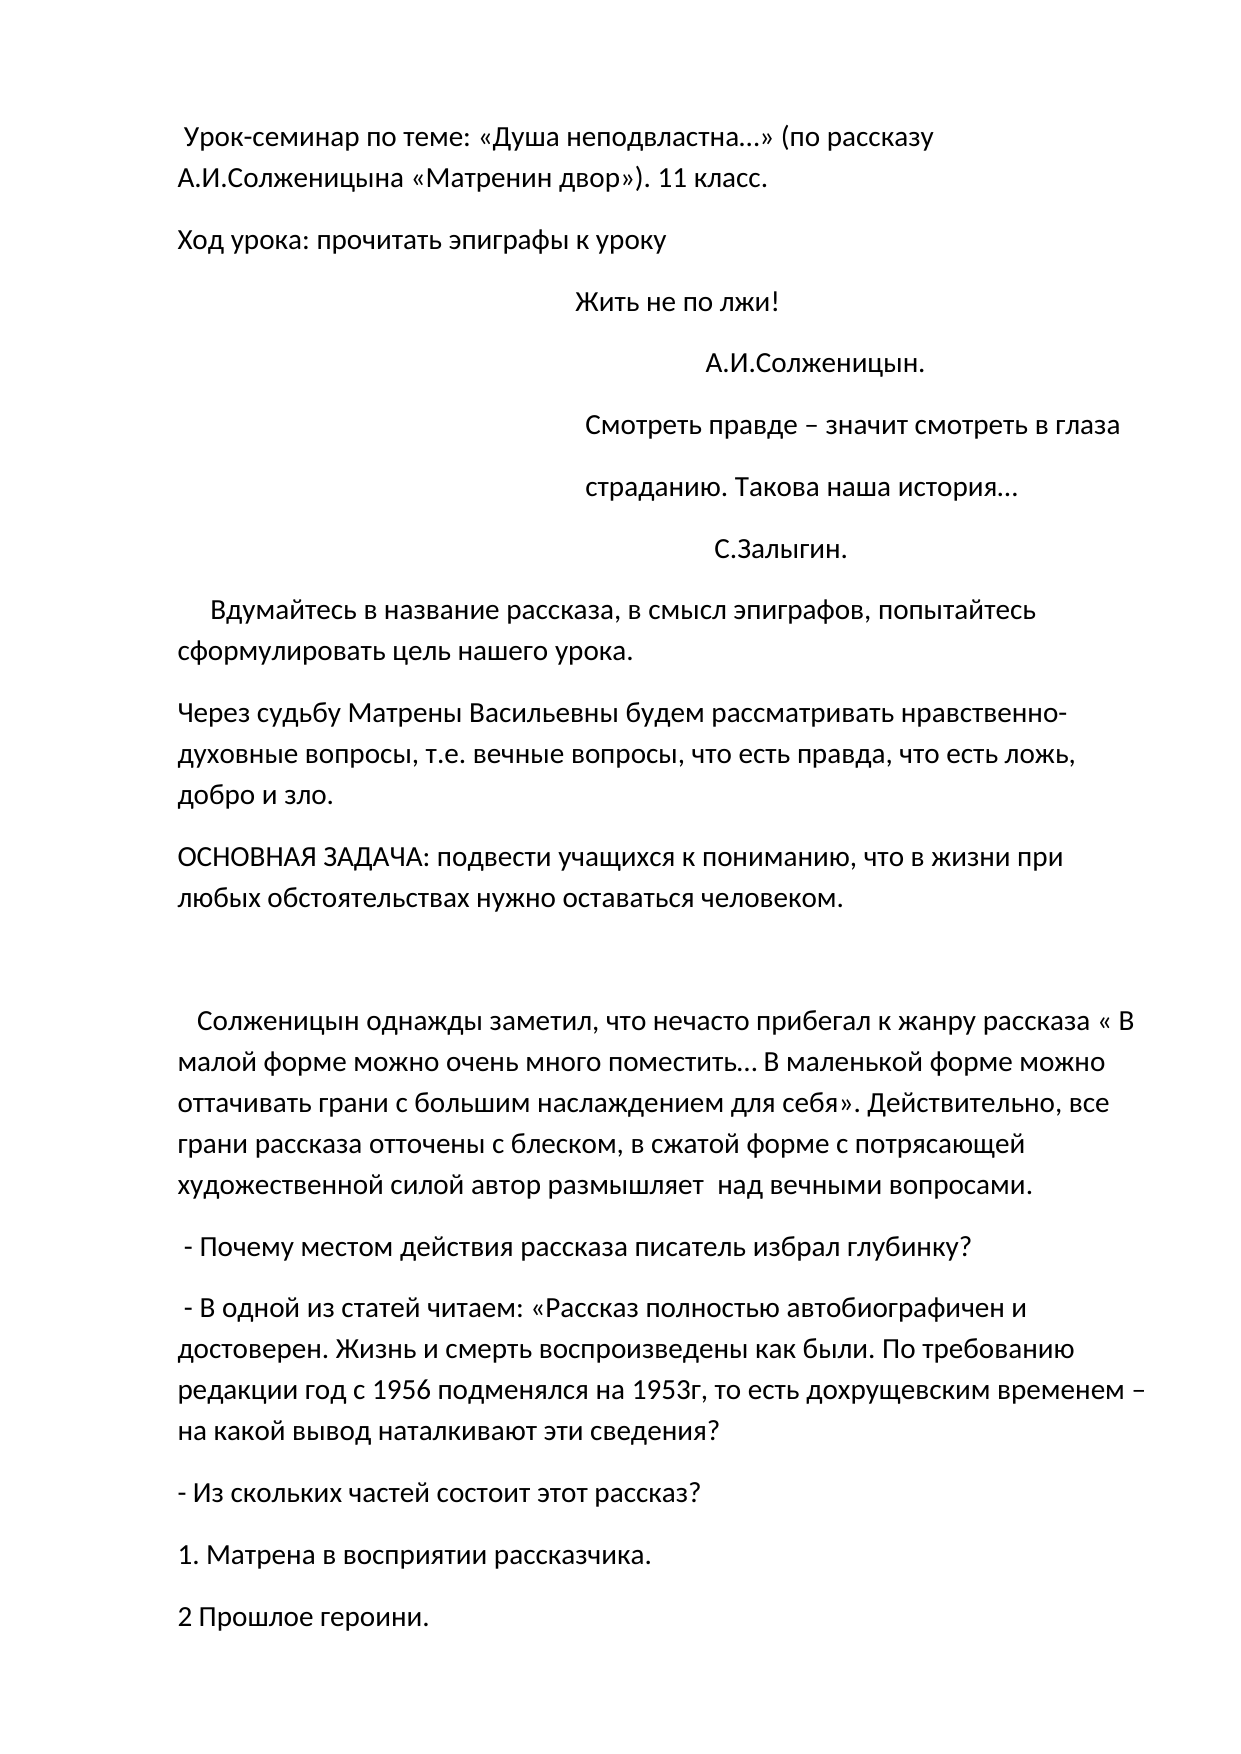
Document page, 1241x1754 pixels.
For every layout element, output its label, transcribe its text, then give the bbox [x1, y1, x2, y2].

text - Из скольких частей состоит этот рассказ? [177, 1474, 1152, 1510]
text Солженицын однажды заметил, что нечасто прибегал к жанру рассказа « В малой форме можно очень много поместить… В маленькой форме можно оттачивать грани с большим наслаждением для себя». Действительно, все грани рассказа отточены с блеском, в сжатой форме с потрясающей художественной силой автор размышляет над вечными вопросами. [177, 1002, 1152, 1202]
text - Почему местом действия рассказа писатель избрал глубинку? [177, 1228, 1152, 1263]
text А.И.Солженицын. [177, 344, 1152, 380]
text Урок-семинар по теме: «Душа неподвластна…» (по рассказу А.И.Солженицына «Матренин двор»). 11 класс. [177, 118, 1152, 195]
text 1. Матрена в восприятии рассказчика. [177, 1536, 1152, 1572]
text страданию. Такова наша история… [177, 468, 1152, 503]
text Смотреть правде – значит смотреть в глаза [177, 406, 1152, 442]
text Через судьбу Матрены Васильевны будем рассматривать нравственно-духовные вопросы, т.е. вечные вопросы, что есть правда, что есть ложь, добро и зло. [177, 694, 1152, 812]
text Вдумайтесь в название рассказа, в смысл эпиграфов, попытайтесь сформулировать цель нашего урока. [177, 591, 1152, 668]
text - В одной из статей читаем: «Рассказ полностью автобиографичен и достоверен. Жизнь и смерть воспроизведены как были. По требованию редакции год с 1956 подменялся на 1953г, то есть дохрущевским временем – на какой вывод наталкивают эти сведения? [177, 1289, 1152, 1448]
text 2 Прошлое героини. [177, 1598, 1152, 1633]
text С.Залыгин. [177, 530, 1152, 565]
text Ход урока: прочитать эпиграфы к уроку [177, 221, 1152, 256]
text ОСНОВНАЯ ЗАДАЧА: подвести учащихся к пониманию, что в жизни при любых обстоятельствах нужно оставаться человеком. [177, 838, 1152, 914]
text Жить не по лжи! [177, 283, 1152, 318]
